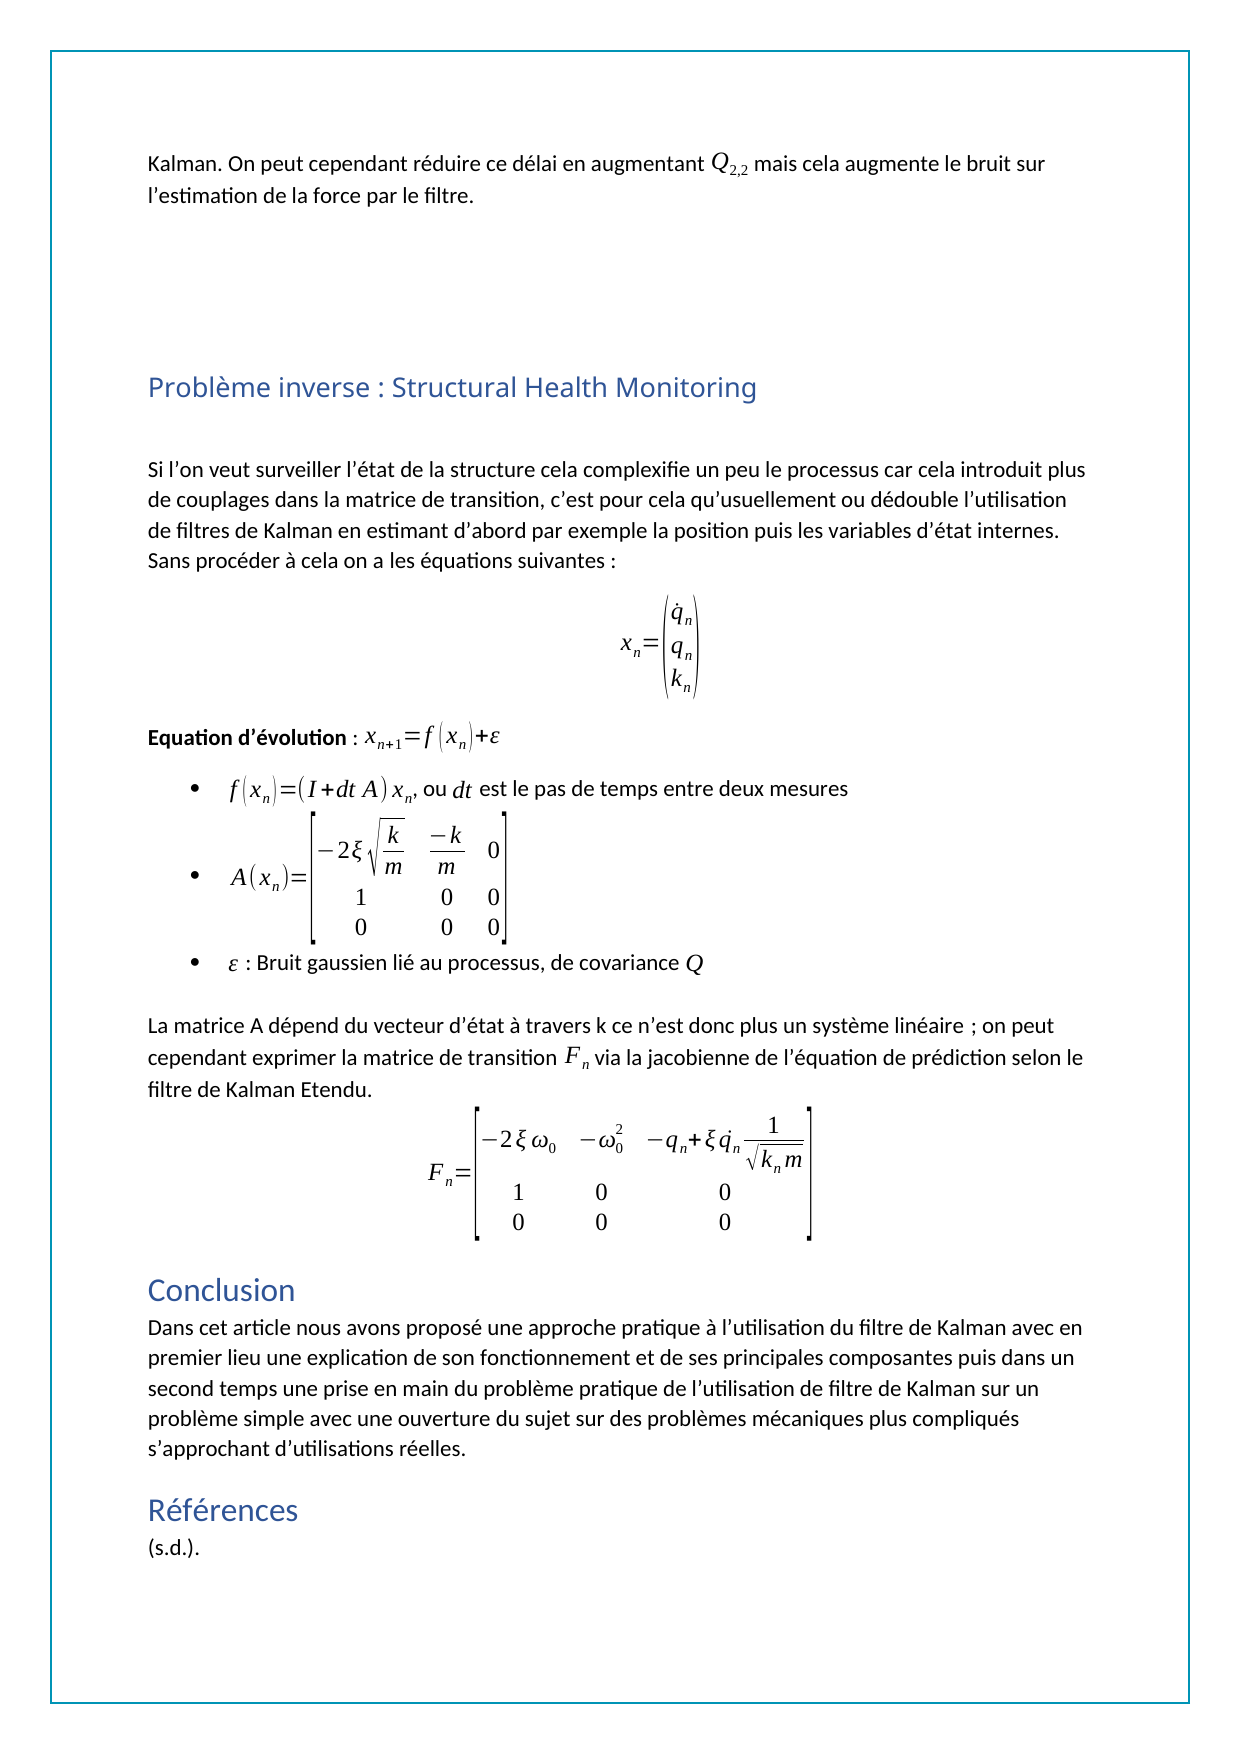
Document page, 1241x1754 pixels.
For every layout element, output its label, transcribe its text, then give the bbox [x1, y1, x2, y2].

text Equation d’évolution : [148, 720, 1092, 755]
list La matrice A dépend du vecteur d’état à travers k ce n’est donc plus un système linéaire ; on peut cependant exprimer la matrice de transition via la jacobienne de l’équation de prédiction selon le filtre de Kalman Etendu. [148, 1011, 1092, 1103]
subtitle Conclusion [148, 1269, 1092, 1310]
text Dans cet article nous avons proposé une approche pratique à l’utilisation du filtre de Kalman avec en premier lieu une explication de son fonctionnement et de ses principales composantes puis dans un second temps une prise en main du problème pratique de l’utilisation de filtre de Kalman sur un problème simple avec une ouverture du sujet sur des problèmes mécaniques plus compliqués s’approchant d’utilisations réelles. [148, 1313, 1092, 1462]
text Si l’on veut surveiller l’état de la structure cela complexifie un peu le processus car cela introduit plus de couplages dans la matrice de transition, c’est pour cela qu’usuellement ou dédouble l’utilisation de filtres de Kalman en estimant d’abord par exemple la position puis les variables d’état internes. Sans procéder à cela on a les équations suivantes : [148, 455, 1092, 574]
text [148, 148, 1092, 209]
list , ou est le pas de temps entre deux mesures [191, 774, 1092, 808]
subtitle Problème inverse : Structural Health Monitoring [148, 369, 1092, 406]
list : Bruit gaussien lié au processus, de covariance [191, 948, 1092, 979]
